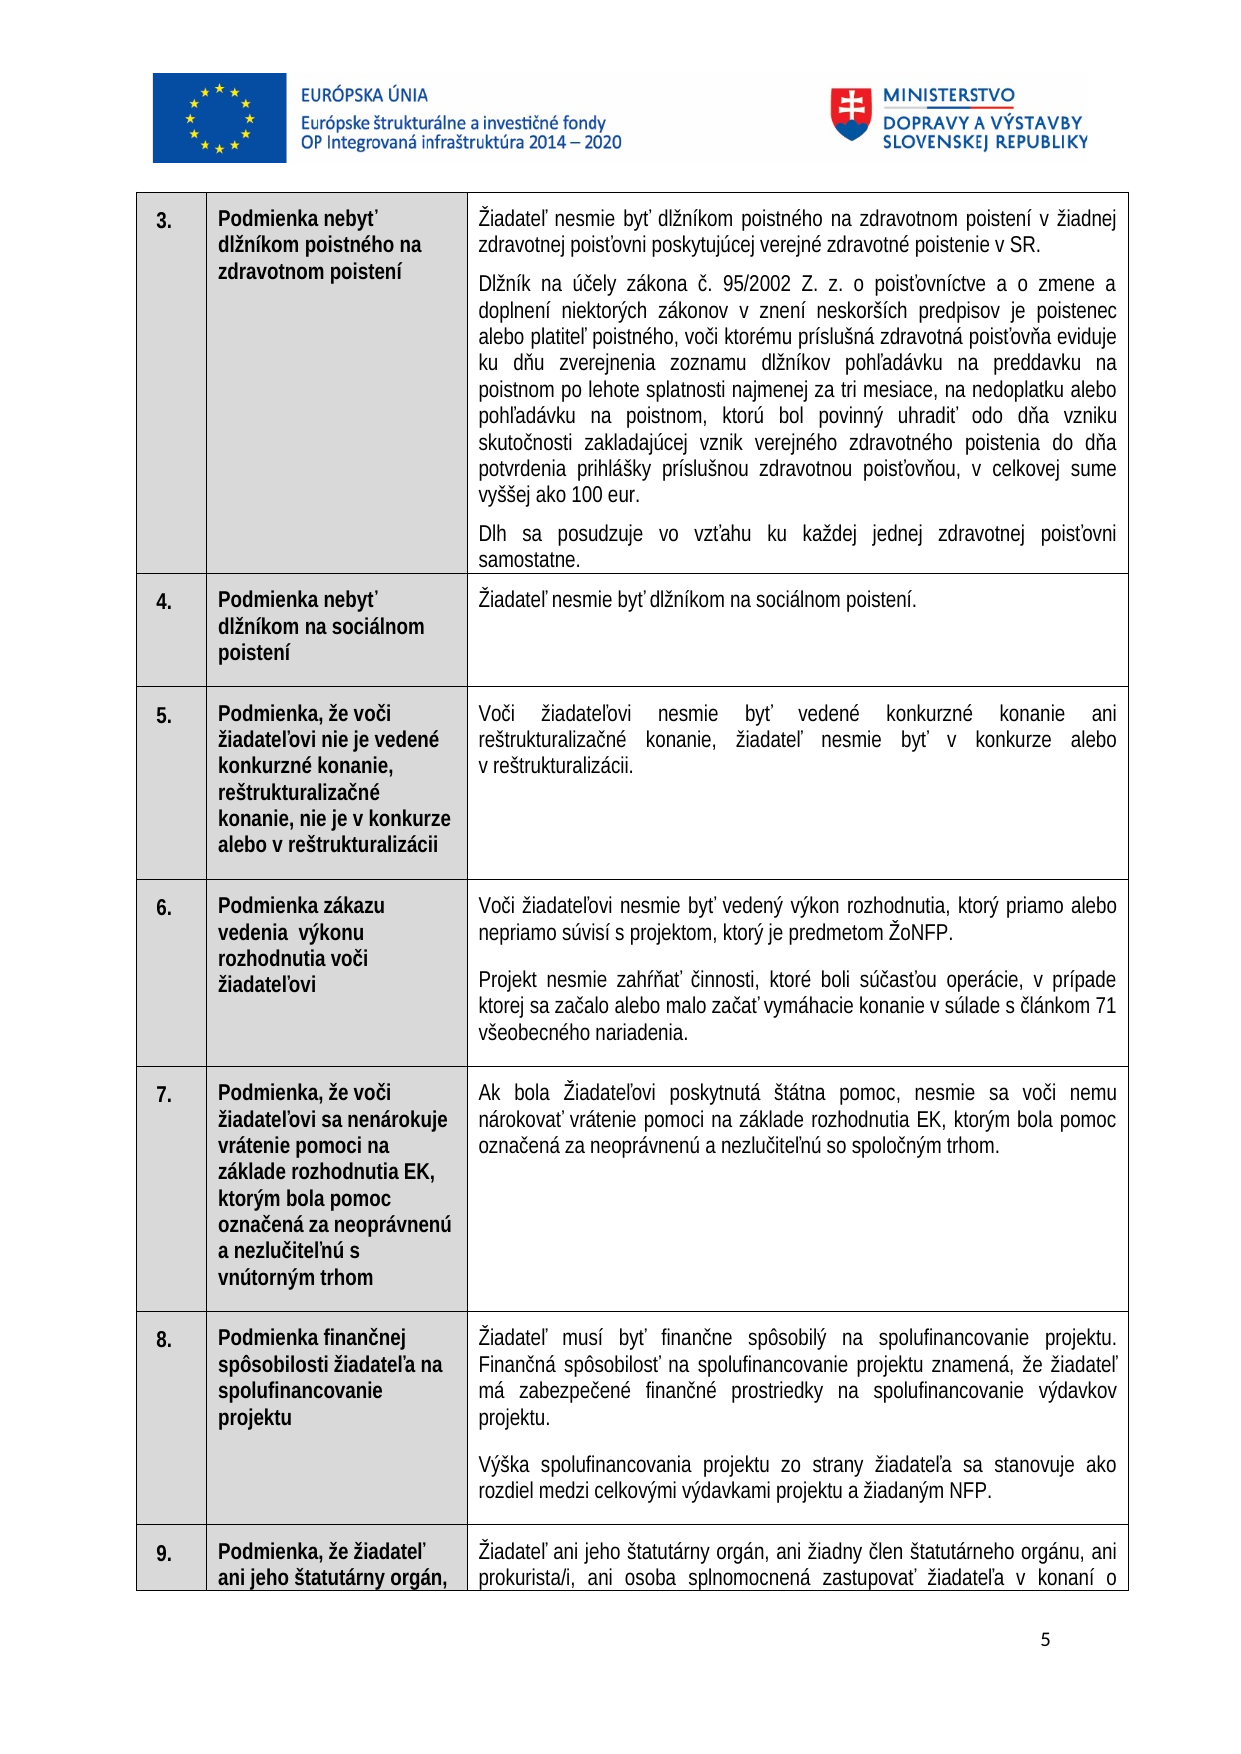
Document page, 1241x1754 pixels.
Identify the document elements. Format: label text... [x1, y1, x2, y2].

picture [152, 73, 1088, 163]
table_cell Žiadateľ nesmie byť dlžníkom poistného na zdravotnom poistení v žiadnej zdravotnej poisťovni poskytujúcej verejné zdravotné poistenie v SR. Dlžník na účely zákona č. 95/2002 Z. z. o poisťovníctve a o zmene a doplnení niektorých zákonov v znení neskorších predpisov je poistenec alebo platiteľ poistného, voči ktorému príslušná zdravotná poisťovňa eviduje ku dňu zverejnenia zoznamu dlžníkov pohľadávku na preddavku na poistnom po lehote splatnosti najmenej za tri mesiace, na nedoplatku alebo pohľadávku na poistnom, ktorú bol povinný uhradiť odo dňa vzniku skutočnosti zakladajúcej vznik verejného zdravotného poistenia do dňa potvrdenia prihlášky príslušnou zdravotnou poisťovňou, v celkovej sume vyššej ako 100 eur. Dlh sa posudzuje vo vzťahu ku každej jednej zdravotnej poisťovni samostatne. [468, 193, 1128, 573]
table_cell [137, 1067, 206, 1311]
table_cell Podmienka zákazu vedenia výkonu rozhodnutia voči žiadateľovi [207, 880, 467, 1066]
table_cell [137, 687, 206, 879]
table_cell [137, 1525, 206, 1590]
table_cell Žiadateľ musí byť finančne spôsobilý na spolufinancovanie projektu. Finančná spôsobilosť na spolufinancovanie projektu znamená, že žiadateľ má zabezpečené finančné prostriedky na spolufinancovanie výdavkov projektu. Výška spolufinancovania projektu zo strany žiadateľa sa stanovuje ako rozdiel medzi celkovými výdavkami projektu a žiadaným NFP. [468, 1312, 1128, 1524]
table_cell Podmienka finančnej spôsobilosti žiadateľa na spolufinancovanie projektu [207, 1312, 467, 1524]
table_cell [137, 1312, 206, 1524]
table_cell [137, 574, 206, 686]
table_cell Ak bola Žiadateľovi poskytnutá štátna pomoc, nesmie sa voči nemu nárokovať vrátenie pomoci na základe rozhodnutia EK, ktorým bola pomoc označená za neoprávnenú a nezlučiteľnú so spoločným trhom. [468, 1067, 1128, 1311]
table_cell Podmienka nebyť dlžníkom na sociálnom poistení [207, 574, 467, 686]
table_cell [137, 193, 206, 573]
table_cell Podmienka, že voči žiadateľovi nie je vedené konkurzné konanie, reštrukturalizačné konanie, nie je v konkurze alebo v reštrukturalizácii [207, 687, 467, 879]
table_cell Podmienka, že voči žiadateľovi sa nenárokuje vrátenie pomoci na základe rozhodnutia EK, ktorým bola pomoc označená za neoprávnenú a nezlučiteľnú s vnútorným trhom [207, 1067, 467, 1311]
table_cell Podmienka nebyť dlžníkom poistného na zdravotnom poistení [207, 193, 467, 573]
table_cell Žiadateľ nesmie byť dlžníkom na sociálnom poistení. [468, 574, 1128, 686]
table_cell Voči žiadateľovi nesmie byť vedené konkurzné konanie ani reštrukturalizačné konanie, žiadateľ nesmie byť v konkurze alebo v reštrukturalizácii. [468, 687, 1128, 879]
table_cell [137, 880, 206, 1066]
table_cell Voči žiadateľovi nesmie byť vedený výkon rozhodnutia, ktorý priamo alebo nepriamo súvisí s projektom, ktorý je predmetom ŽoNFP. Projekt nesmie zahŕňať činnosti, ktoré boli súčasťou operácie, v prípade ktorej sa začalo alebo malo začať vymáhacie konanie v súlade s článkom 71 všeobecného nariadenia. [468, 880, 1128, 1066]
